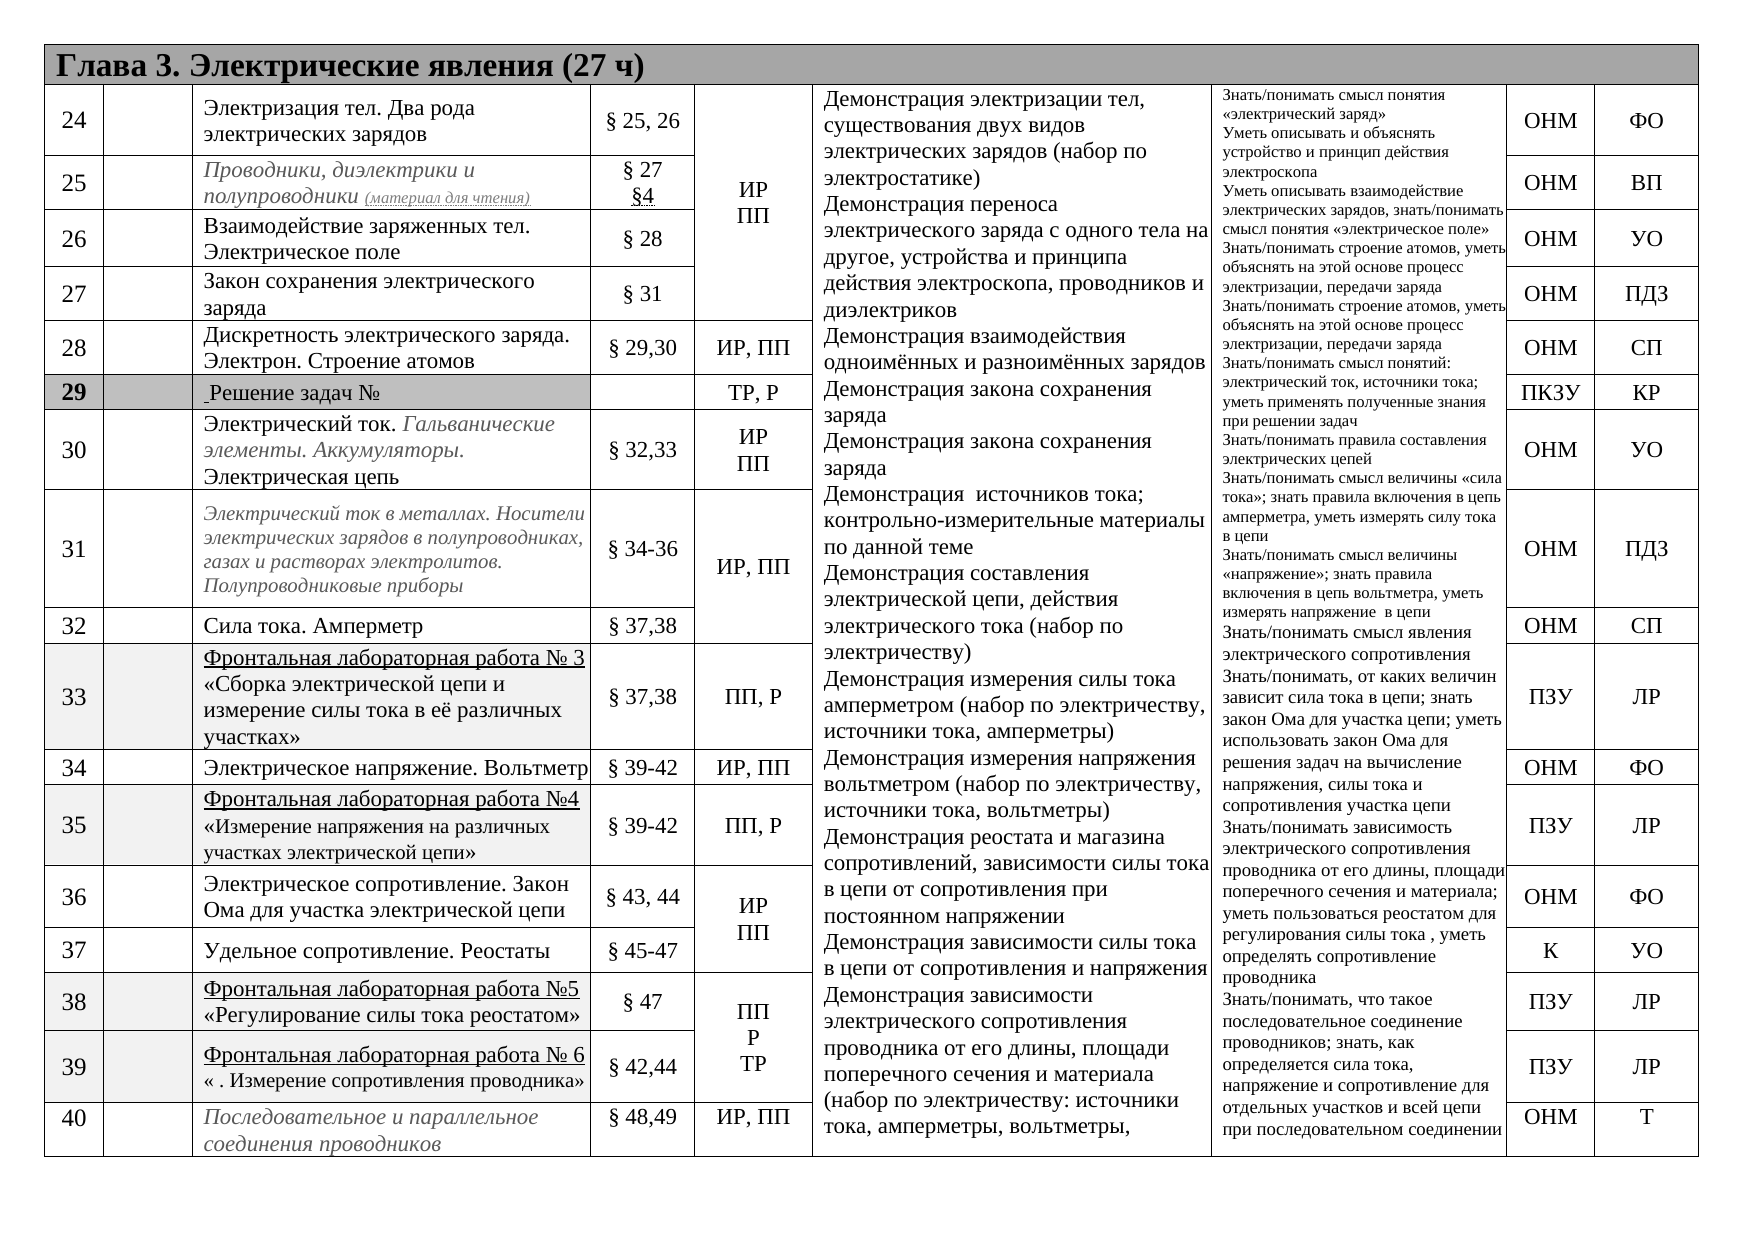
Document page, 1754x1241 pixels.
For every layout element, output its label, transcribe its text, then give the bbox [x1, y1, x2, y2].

table_cell ПП Р ТР [695, 973, 812, 1102]
table_cell ОНМ [1507, 1103, 1594, 1156]
table_cell Фронтальная лабораторная работа №4 «Измерение напряжения на различных участках электрической цепи» [193, 785, 590, 864]
table_cell СП [1595, 608, 1698, 643]
table_cell 34 [45, 750, 103, 784]
table_cell 27 [45, 267, 103, 320]
table_cell ОНМ [1507, 321, 1594, 374]
table_cell § 42,44 [591, 1031, 694, 1102]
table_cell § 31 [591, 267, 694, 320]
table_cell ИР ПП [695, 85, 812, 320]
table_cell [104, 608, 192, 643]
table_cell [104, 267, 192, 320]
table_cell ЛР [1595, 973, 1698, 1030]
table_cell 28 [45, 321, 103, 374]
table_cell [104, 866, 192, 927]
table_cell [104, 644, 192, 749]
table_cell [104, 85, 192, 155]
table_cell ИР ПП [695, 410, 812, 489]
table_cell ОНМ [1507, 866, 1594, 927]
table_cell 38 [45, 973, 103, 1030]
table_cell 25 [45, 156, 103, 209]
table_cell Демонстрация электризации тел, существования двух видов электрических зарядов (набор по электростатике) Демонстрация переноса электрического заряда с одного тела на другое, устройства и принципа действия электроскопа, проводников и диэлектриков Демонстрация взаимодействия одноимённых и разноимённых зарядов Демонстрация закона сохранения заряда Демонстрация закона сохранения заряда Демонстрация источников тока; контрольно-измерительные материалы по данной теме Демонстрация составления электрической цепи, действия электрического тока (набор по электричеству) Демонстрация измерения силы тока амперметром (набор по электричеству, источники тока, амперметры) Демонстрация измерения напряжения вольтметром (набор по электричеству, источники тока, вольтметры) Демонстрация реостата и магазина сопротивлений, зависимости силы тока в цепи от сопротивления при постоянном напряжении Демонстрация зависимости силы тока в цепи от сопротивления и напряжения Демонстрация зависимости электрического сопротивления проводника от его длины, площади поперечного сечения и материала (набор по электричеству: источники тока, амперметры, вольтметры, реостаты) Демонстрация постоянства силы тока на разных участках неразветвлённой электрической цепи (набор по электричеству: источники тока, амперметры, вольтметры) Демонстрация измерения силы тока в разветвлённой электрической цепи (набор по электричеству: источники тока, амперметры, вольтметры) Сборники познавательных и развивающих заданий Демонстрация светового, теплового и механического действий электрического тока, зависимости мощности от напряжения и силы тока Набор по электричеству: источники тока, амперметры, вольтметры Демонстрация теплового действия тока; сборники познавательных и развивающих заданий Демонстрация плавкого предохранителя Контрольно-измерительные материалы по данной теме [813, 85, 1211, 1156]
table_cell ПДЗ [1595, 267, 1698, 320]
table_cell [104, 156, 192, 209]
table_cell 33 [45, 644, 103, 749]
table_cell § 32,33 [591, 410, 694, 489]
table_cell ФО [1595, 750, 1698, 784]
table_cell § 29,30 [591, 321, 694, 374]
table_cell УО [1595, 210, 1698, 266]
table_cell 39 [45, 1031, 103, 1102]
table_cell § 25, 26 [591, 85, 694, 155]
table_cell ОНМ [1507, 490, 1594, 607]
table_cell ПП, Р [695, 644, 812, 749]
table_cell [104, 928, 192, 972]
table_cell ОНМ [1507, 750, 1594, 784]
table_cell § 39-42 [591, 785, 694, 864]
table_cell ФО [1595, 85, 1698, 155]
table_cell [104, 1103, 192, 1156]
table_cell [104, 490, 192, 607]
table_cell ПЗУ [1507, 644, 1594, 749]
table_cell Дискретность электрического заряда. Электрон. Строение атомов [193, 321, 590, 374]
table_cell 40 [45, 1103, 103, 1156]
table_cell ИР, ПП [695, 1103, 812, 1156]
table_cell Электризация тел. Два рода электрических зарядов [193, 85, 590, 155]
table_cell Знать/понимать смысл понятия «электрический заряд» Уметь описывать и объяснять устройство и принцип действия электроскопа Уметь описывать взаимодействие электрических зарядов, знать/понимать смысл понятия «электрическое поле» Знать/понимать строение атомов, уметь объяснять на этой основе процесс электризации, передачи заряда Знать/понимать строение атомов, уметь объяснять на этой основе процесс электризации, передачи заряда Знать/понимать смысл понятий: электрический ток, источники тока; уметь применять полученные знания при решении задач Знать/понимать правила составления электрических цепей Знать/понимать смысл величины «сила тока»; знать правила включения в цепь амперметра, уметь измерять силу тока в цепи Знать/понимать смысл величины «напряжение»; знать правила включения в цепь вольтметра, уметь измерять напряжение в цепи Знать/понимать смысл явления электрического сопротивления Знать/понимать, от каких величин зависит сила тока в цепи; знать закон Ома для участка цепи; уметь использовать закон Ома для решения задач на вычисление напряжения, силы тока и сопротивления участка цепи Знать/понимать зависимость электрического сопротивления проводника от его длины, площади поперечного сечения и материала; уметь пользоваться реостатом для регулирования силы тока , уметь определять сопротивление проводника Знать/понимать, что такое последовательное соединение проводников; знать, как определяется сила тока, напряжение и сопротивление для отдельных участков и всей цепи при последовательном соединении проводников Знать/понимать, что такое параллельное соединение проводников; знать, как определяется сила тока, напряжение и сопротивление для отдельных участков и всей цепи при параллельном соединении проводников Уметь решать задачи на применение законов последовательного и параллельного соединения проводников Знать/понимать смысл величин: работа электрического тока, мощность электрического тока Уметь использовать физические приборы для измерения работы и мощности электрического тока Уметь описывать и объяснять тепловое действие тока; уметь решать задачи по данной теме Уметь приводить примеры практического использования теплового действия электрического действия тока Уметь применять полученные знания при решении задач на применение изученных физических законов [1212, 85, 1506, 1156]
table_cell Последовательное и параллельное соединения проводников [193, 1103, 590, 1156]
table_cell ИР ПП [695, 866, 812, 972]
table_cell § 48,49 [591, 1103, 694, 1156]
table_cell § 39-42 [591, 750, 694, 784]
table_cell Глава 3. Электрические явления (27 ч) [45, 45, 1698, 84]
table_cell ОНМ [1507, 608, 1594, 643]
table_cell 36 [45, 866, 103, 927]
table_cell [591, 375, 694, 409]
table_cell ИР, ПП [695, 750, 812, 784]
table_cell ПКЗУ [1507, 375, 1594, 409]
table_cell Фронтальная лабораторная работа № 6 « . Измерение сопротивления проводника» [193, 1031, 590, 1102]
table_cell ПЗУ [1507, 1031, 1594, 1102]
table_cell ПДЗ [1595, 490, 1698, 607]
table_cell 35 [45, 785, 103, 864]
table_cell [104, 321, 192, 374]
table_cell ИР, ПП [695, 490, 812, 643]
table_cell Фронтальная лабораторная работа №5 «Регулирование силы тока реостатом» [193, 973, 590, 1030]
table_cell Проводники, диэлектрики и полупроводники (материал для чтения) [193, 156, 590, 209]
table_cell УО [1595, 410, 1698, 489]
table_cell [104, 750, 192, 784]
table_cell Решение задач № [193, 375, 590, 409]
table_cell 30 [45, 410, 103, 489]
table_cell Фронтальная лабораторная работа № 3 «Сборка электрической цепи и измерение силы тока в её различных участках» [193, 644, 590, 749]
table_cell [104, 973, 192, 1030]
table_cell § 37,38 [591, 608, 694, 643]
table_cell § 34-36 [591, 490, 694, 607]
table_cell ВП [1595, 156, 1698, 209]
table_cell 37 [45, 928, 103, 972]
table_cell Электрическое напряжение. Вольтметр [193, 750, 590, 784]
table_cell К [1507, 928, 1594, 972]
table_cell СП [1595, 321, 1698, 374]
table_cell ПЗУ [1507, 973, 1594, 1030]
table_cell 32 [45, 608, 103, 643]
table_cell 29 [45, 375, 103, 409]
table_cell 26 [45, 210, 103, 266]
table_cell ОНМ [1507, 85, 1594, 155]
table_cell ОНМ [1507, 410, 1594, 489]
table_cell [104, 1031, 192, 1102]
table_cell § 28 [591, 210, 694, 266]
table_cell ПЗУ [1507, 785, 1594, 864]
table_cell 31 [45, 490, 103, 607]
table_cell Удельное сопротивление. Реостаты [193, 928, 590, 972]
table_cell ОНМ [1507, 156, 1594, 209]
table_cell ПП, Р [695, 785, 812, 864]
table_cell § 43, 44 [591, 866, 694, 927]
table_cell ЛР [1595, 785, 1698, 864]
table_cell ТР, Р [695, 375, 812, 409]
table_cell § 45-47 [591, 928, 694, 972]
table_cell Электрический ток. Гальванические элементы. Аккумуляторы. Электрическая цепь [193, 410, 590, 489]
table_cell Закон сохранения электрического заряда [193, 267, 590, 320]
table_cell КР [1595, 375, 1698, 409]
table_cell Сила тока. Амперметр [193, 608, 590, 643]
table_cell ИР, ПП [695, 321, 812, 374]
table_cell [104, 375, 192, 409]
table_cell УО [1595, 928, 1698, 972]
table_cell § 27 §4 [591, 156, 694, 209]
table_cell § 37,38 [591, 644, 694, 749]
table_cell Т [1595, 1103, 1698, 1156]
table_cell ОНМ [1507, 210, 1594, 266]
table_cell [104, 210, 192, 266]
table_cell [104, 785, 192, 864]
table_cell ЛР [1595, 1031, 1698, 1102]
table_cell ФО [1595, 866, 1698, 927]
table_cell § 47 [591, 973, 694, 1030]
table_cell Электрическое сопротивление. Закон Ома для участка электрической цепи [193, 866, 590, 927]
table_cell 24 [45, 85, 103, 155]
table_cell Взаимодействие заряженных тел. Электрическое поле [193, 210, 590, 266]
table_cell [104, 410, 192, 489]
table_cell ОНМ [1507, 267, 1594, 320]
table_cell ЛР [1595, 644, 1698, 749]
table_cell Электрический ток в металлах. Носители электрических зарядов в полупроводниках, газах и растворах электролитов. Полупроводниковые приборы [193, 490, 590, 607]
